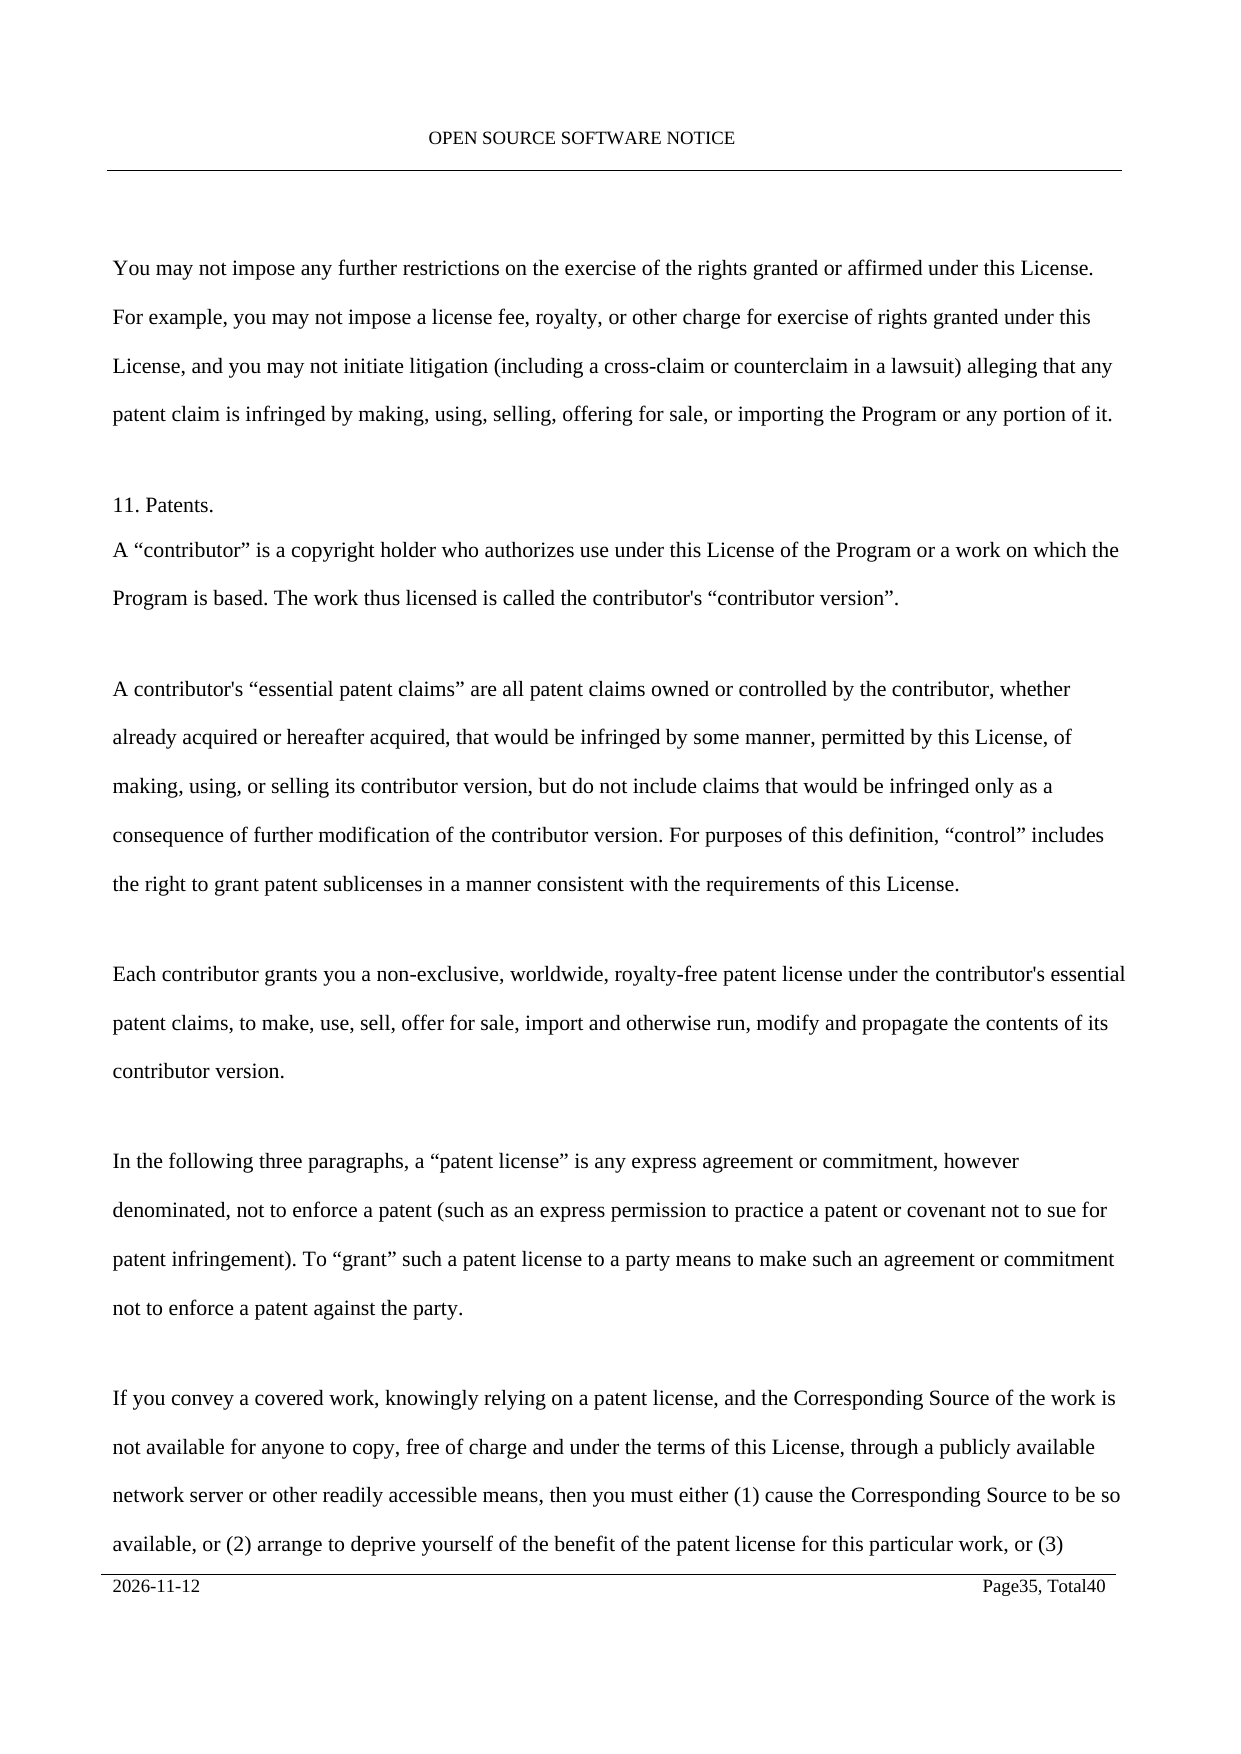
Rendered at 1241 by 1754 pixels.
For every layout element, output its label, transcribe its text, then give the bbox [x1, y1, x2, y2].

text In the following three paragraphs, a “patent license” is any express agreement or commitment, however denominated, not to enforce a patent (such as an express permission to practice a patent or covenant not to sue for patent infringement). To “grant” such a patent license to a party means to make such an agreement or commitment not to enforce a patent against the party. [112, 1145, 1128, 1324]
text A “contributor” is a copyright holder who authorizes use under this License of the Program or a work on which the Program is based. The work thus licensed is called the contributor's “contributor version”. [112, 533, 1128, 614]
text A contributor's “essential patent claims” are all patent claims owned or controlled by the contributor, whether already acquired or hereafter acquired, that would be infringed by some manner, permitted by this License, of making, using, or selling its contributor version, but do not include claims that would be infringed only as a consequence of further modification of the contributor version. For purposes of this definition, “control” includes the right to grant patent sublicenses in a manner consistent with the requirements of this License. [112, 672, 1128, 899]
text You may not impose any further restrictions on the exercise of the rights granted or affirmed under this License. For example, you may not impose a license fee, royalty, or other charge for exercise of rights granted under this License, and you may not initiate litigation (including a cross-claim or counterclaim in a lawsuit) alleging that any patent claim is infringed by making, using, selling, offering for sale, or importing the Program or any portion of it. [112, 251, 1128, 430]
text Each contributor grants you a non-exclusive, worldwide, royalty-free patent license under the contributor's essential patent claims, to make, use, sell, offer for sale, import and otherwise run, modify and propagate the contents of its contributor version. [112, 957, 1128, 1087]
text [112, 1381, 1128, 1560]
text 11. Patents. [112, 488, 1128, 520]
